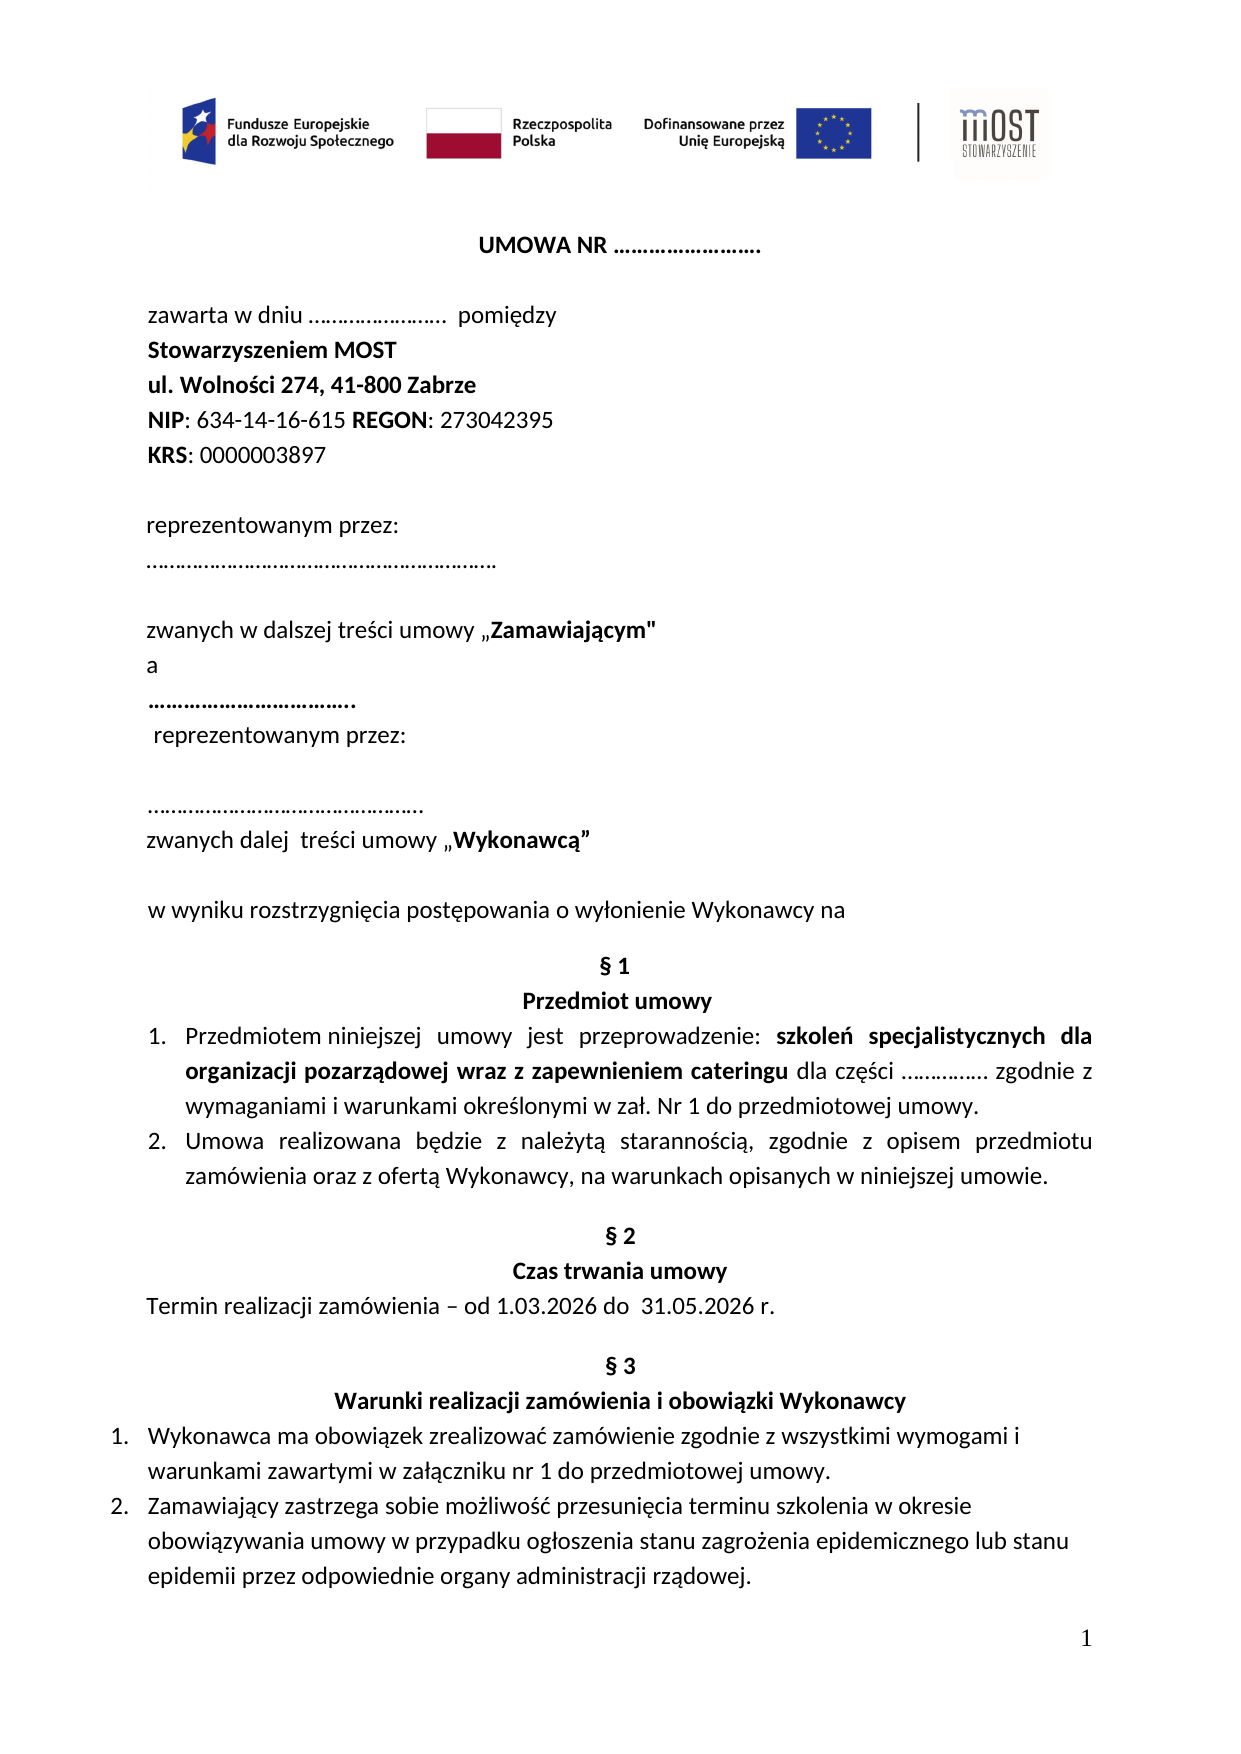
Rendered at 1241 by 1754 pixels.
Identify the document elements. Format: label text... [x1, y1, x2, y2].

text Stowarzyszeniem MOST [148, 334, 1093, 365]
list Przedmiotem niniejszej umowy jest przeprowadzenie: szkoleń specjalistycznych dla organizacji pozarządowej wraz z zapewnieniem cateringu dla części …………… zgodnie z wymaganiami i warunkami określonymi w zał. Nr 1 do przedmiotowej umowy. [148, 1020, 1093, 1121]
text Przedmiot umowy [148, 985, 1093, 1016]
text w wyniku rozstrzygnięcia postępowania o wyłonienie Wykonawcy na [148, 894, 1093, 925]
text UMOWA NR ……………………. [148, 229, 1093, 260]
text zawarta w dniu …………………… pomiędzy [148, 299, 1093, 330]
list Wykonawca ma obowiązek zrealizować zamówienie zgodnie z wszystkimi wymogami i warunkami zawartymi w załączniku nr 1 do przedmiotowej umowy. [110, 1420, 1093, 1486]
text reprezentowanym przez: [148, 719, 1093, 750]
text ……………………………………………………. [146, 544, 1093, 575]
picture [147, 73, 1093, 195]
list Zamawiający zastrzega sobie możliwość przesunięcia terminu szkolenia w okresie obowiązywania umowy w przypadku ogłoszenia stanu zagrożenia epidemicznego lub stanu epidemii przez odpowiednie organy administracji rządowej. [110, 1490, 1093, 1591]
text Czas trwania umowy [148, 1255, 1093, 1286]
list Umowa realizowana będzie z należytą starannością, zgodnie z opisem przedmiotu zamówienia oraz z ofertą Wykonawcy, na warunkach opisanych w niniejszej umowie. [148, 1125, 1093, 1191]
text Warunki realizacji zamówienia i obowiązki Wykonawcy [148, 1385, 1093, 1416]
text ul. Wolności 274, 41-800 Zabrze [148, 369, 1093, 400]
text NIP: 634-14-16-615 REGON: 273042395 KRS: 0000003897 [148, 404, 1093, 470]
text …………………………….. [148, 684, 1093, 715]
text § 1 [148, 950, 1093, 981]
text zwanych dalej treści umowy „Wykonawcą” [146, 824, 1038, 855]
text Termin realizacji zamówienia – od 1.03.2026 do 31.05.2026 r. [146, 1290, 1093, 1321]
text § 3 [148, 1350, 1093, 1381]
text zwanych w dalszej treści umowy „Zamawiającym" [146, 614, 678, 645]
text § 2 [148, 1220, 1093, 1251]
text ………………………………………… [148, 789, 1093, 820]
text reprezentowanym przez: [146, 509, 1093, 540]
text a [146, 649, 678, 680]
